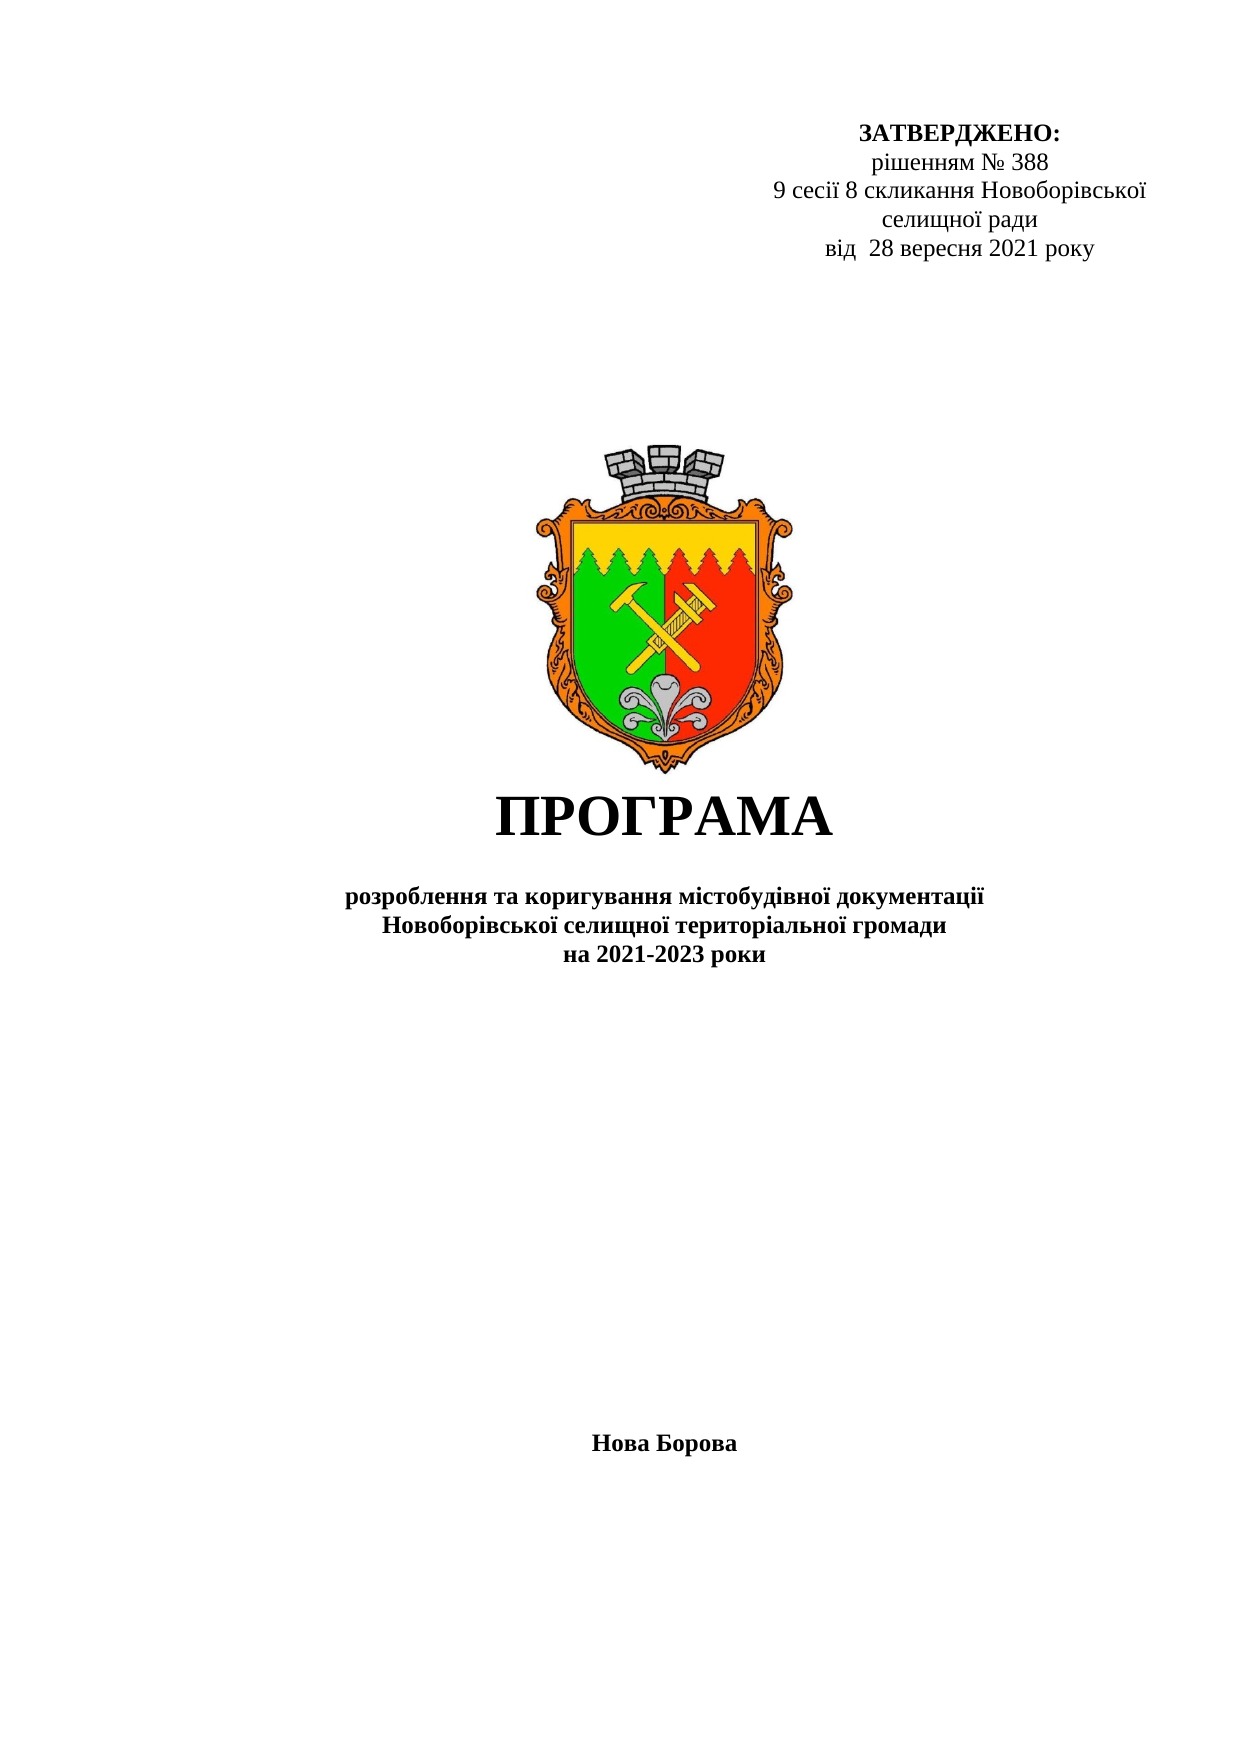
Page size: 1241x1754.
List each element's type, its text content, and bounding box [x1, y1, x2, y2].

text на 2021-2023 роки [177, 939, 1152, 968]
text ЗАТВЕРДЖЕНО: [768, 118, 1152, 147]
text 9 сесії 8 скликання Новоборівської селищної ради [768, 176, 1152, 233]
text Новоборівської селищної територіальної громади [177, 910, 1152, 939]
text ПРОГРАМА [177, 781, 1152, 848]
picture [526, 434, 802, 781]
text розроблення та коригування містобудівної документації [177, 881, 1152, 910]
text Нова Борова [177, 1428, 1152, 1456]
text від 28 вересня 2021 року [768, 233, 1152, 262]
text рішенням № 388 [768, 147, 1152, 176]
